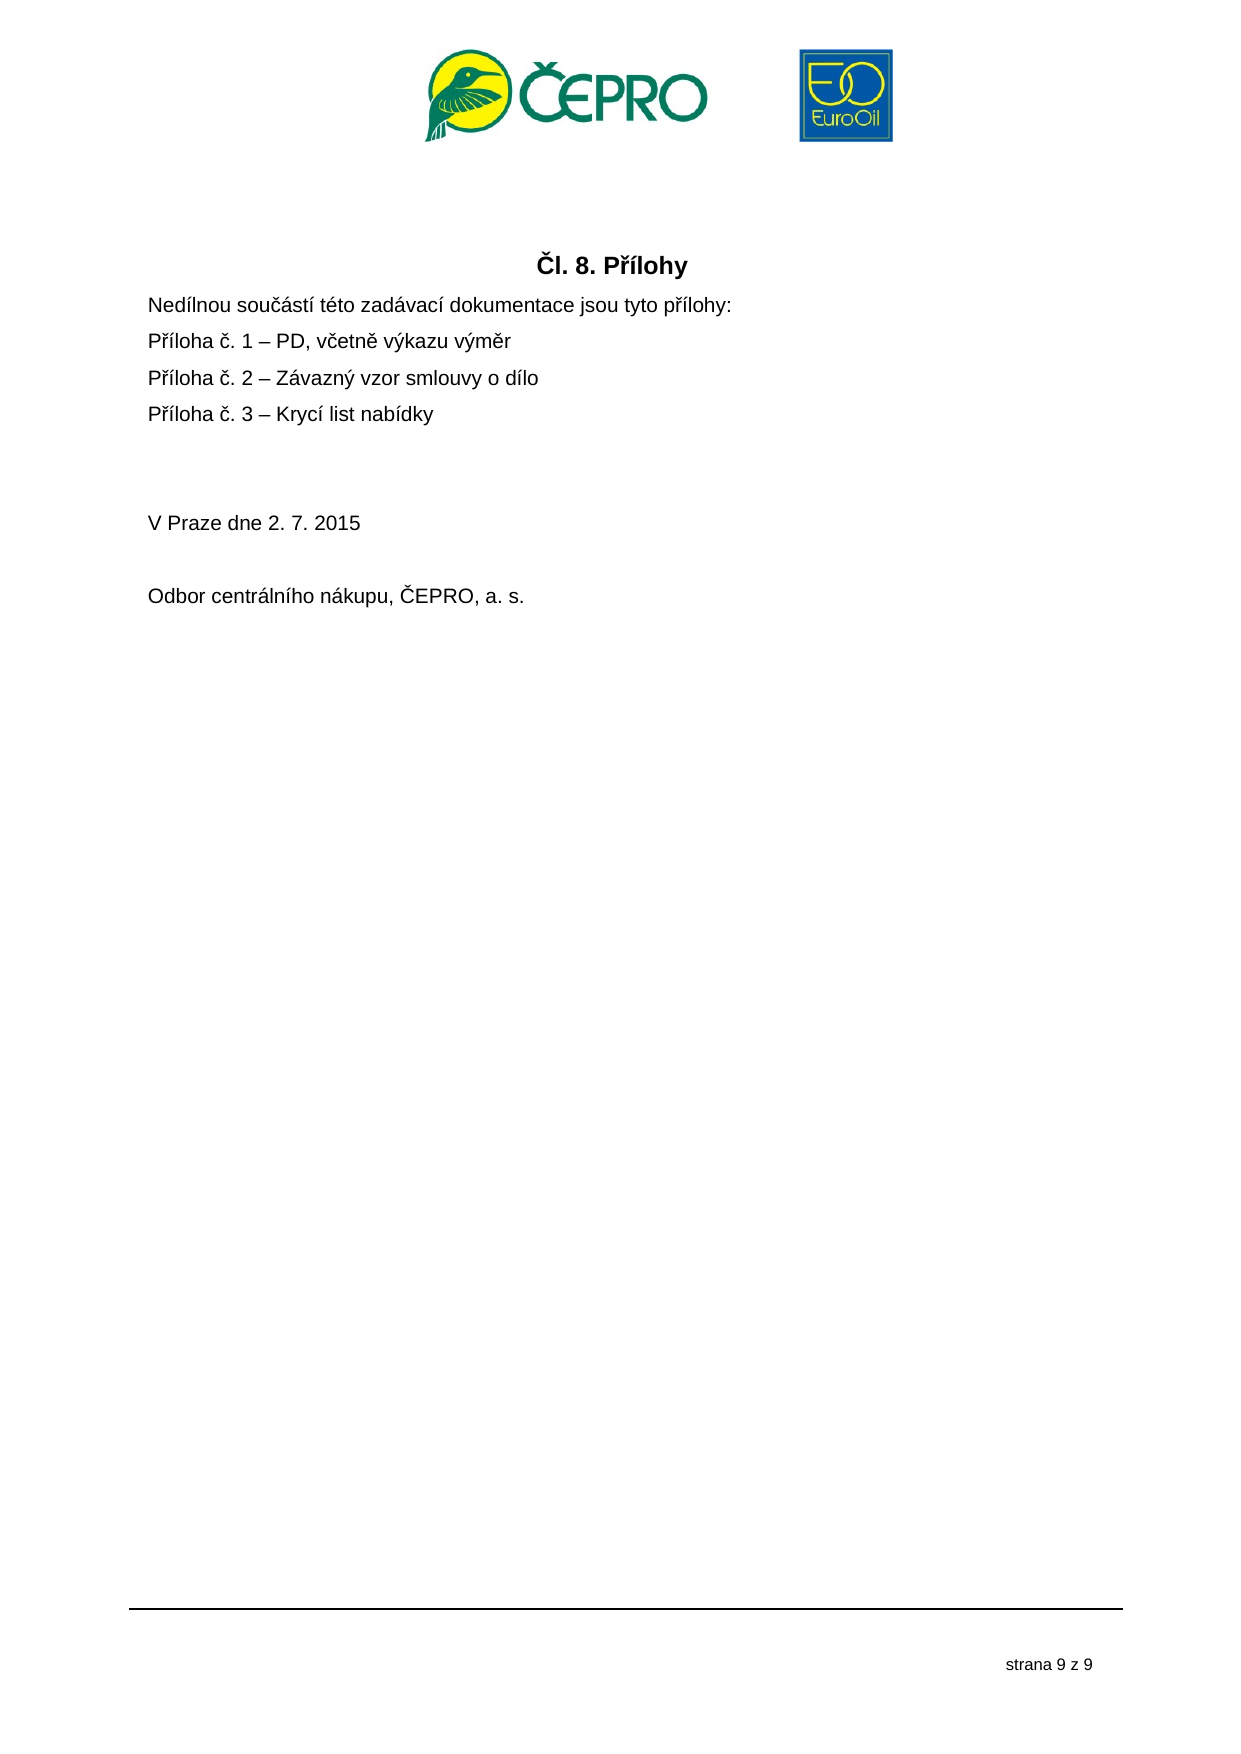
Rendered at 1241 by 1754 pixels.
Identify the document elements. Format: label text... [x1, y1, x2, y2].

text Příloha č. 1 – PD, včetně výkazu výměr [148, 329, 1122, 353]
picture [424, 49, 893, 142]
text Příloha č. 2 – Závazný vzor smlouvy o dílo [148, 365, 1122, 389]
text Nedílnou součástí této zadávací dokumentace jsou tyto přílohy: [148, 292, 1122, 316]
text Příloha č. 3 – Krycí list nabídky [148, 402, 1122, 426]
text V Praze dne 2. 7. 2015 [148, 511, 1122, 535]
text Odbor centrálního nákupu, ČEPRO, a. s. [148, 584, 1122, 608]
text Přílohy [102, 251, 1122, 280]
